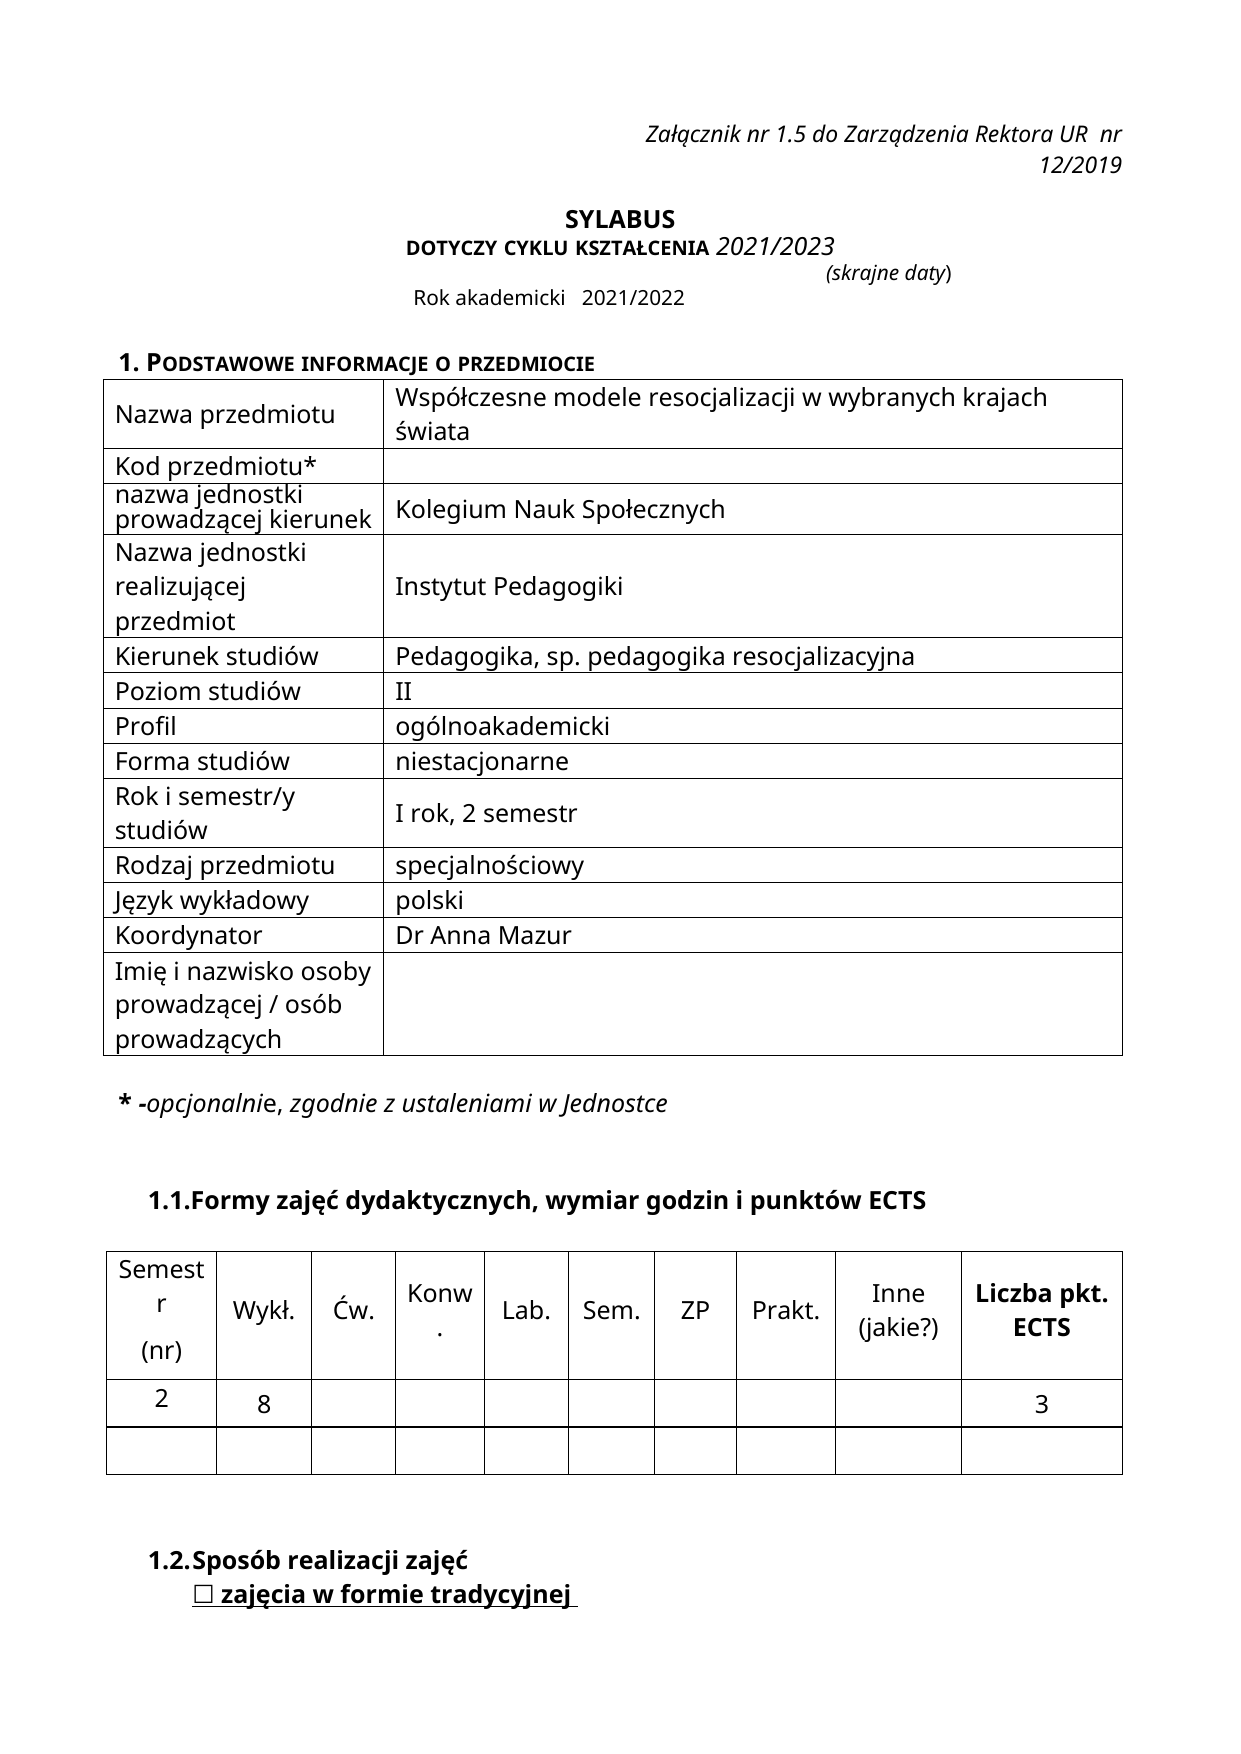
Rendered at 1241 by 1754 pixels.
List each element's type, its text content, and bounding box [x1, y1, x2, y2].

text SYLABUS [118, 201, 1122, 236]
table_cell [384, 449, 1122, 483]
table_cell [655, 1380, 736, 1426]
table_cell I rok, 2 semestr [384, 779, 1122, 847]
table_cell 8 [217, 1380, 311, 1426]
table_header Współczesne modele resocjalizacji w wybranych krajach świata [384, 380, 1122, 448]
table_cell [312, 1428, 395, 1473]
table_cell Rok i semestr/y studiów [104, 779, 383, 847]
table_cell [485, 1380, 568, 1426]
table_cell [569, 1380, 654, 1426]
table_cell 2 [107, 1380, 216, 1426]
table_cell [737, 1380, 835, 1426]
table_cell ogólnoakademicki [384, 709, 1122, 742]
table_cell polski [384, 883, 1122, 917]
text 1. Podstawowe informacje o przedmiocie [118, 344, 1122, 379]
table_header ZP [655, 1252, 736, 1379]
text * -opcjonalnie, zgodnie z ustaleniami w Jednostce [118, 1086, 1122, 1119]
table_header Nazwa przedmiotu [104, 380, 383, 448]
table_cell [569, 1428, 654, 1473]
text Rok akademicki 2021/2022 [118, 286, 1122, 311]
table_cell [312, 1380, 395, 1426]
text Załącznik nr 1.5 do Zarządzenia Rektora UR nr 12/2019 [118, 118, 1122, 181]
table_cell Pedagogika, sp. pedagogika resocjalizacyjna [384, 638, 1122, 672]
table_cell specjalnościowy [384, 848, 1122, 882]
table_cell Poziom studiów [104, 673, 383, 707]
table_cell Instytut Pedagogiki [384, 535, 1122, 637]
table_cell Rodzaj przedmiotu [104, 848, 383, 882]
table_cell [384, 953, 1122, 1055]
table_header Ćw. [312, 1252, 395, 1379]
table_cell [737, 1428, 835, 1473]
table_cell [396, 1380, 484, 1426]
text (skrajne daty) [118, 261, 1122, 286]
table_cell Imię i nazwisko osoby prowadzącej / osób prowadzących [104, 953, 383, 1055]
table_cell [485, 1428, 568, 1473]
text 1.2. Sposób realizacji zajęć [148, 1543, 1122, 1577]
table_header Wykł. [217, 1252, 311, 1379]
table_cell [962, 1428, 1122, 1473]
table_cell niestacjonarne [384, 744, 1122, 778]
table_header Sem. [569, 1252, 654, 1379]
table_header Lab. [485, 1252, 568, 1379]
table_header Semestr (nr) [107, 1252, 216, 1379]
table_cell Nazwa jednostki realizującej przedmiot [104, 535, 383, 637]
table_cell [836, 1428, 961, 1473]
table_cell [396, 1428, 484, 1473]
table_cell [836, 1380, 961, 1426]
text 1.1.Formy zajęć dydaktycznych, wymiar godzin i punktów ECTS [148, 1183, 1122, 1217]
table_header Prakt. [737, 1252, 835, 1379]
table_cell Język wykładowy [104, 883, 383, 917]
table_cell Profil [104, 709, 383, 742]
text dotyczy cyklu kształcenia 2021/2023 [118, 236, 1122, 261]
text ☐ zajęcia w formie tradycyjnej [192, 1577, 1122, 1611]
table_cell Kierunek studiów [104, 638, 383, 672]
table_cell Dr Anna Mazur [384, 918, 1122, 952]
table_cell Koordynator [104, 918, 383, 952]
table_cell 3 [962, 1380, 1122, 1426]
table_cell II [384, 673, 1122, 707]
table_cell Kolegium Nauk Społecznych [384, 484, 1122, 534]
table_header Konw. [396, 1252, 484, 1379]
table_cell Forma studiów [104, 744, 383, 778]
table_header Liczba pkt. ECTS [962, 1252, 1122, 1379]
table_cell [655, 1428, 736, 1473]
table_cell nazwa jednostki prowadzącej kierunek [104, 484, 383, 534]
table_cell Kod przedmiotu* [104, 449, 383, 483]
table_cell [107, 1428, 216, 1473]
table_cell [217, 1428, 311, 1473]
table_header Inne (jakie?) [836, 1252, 961, 1379]
